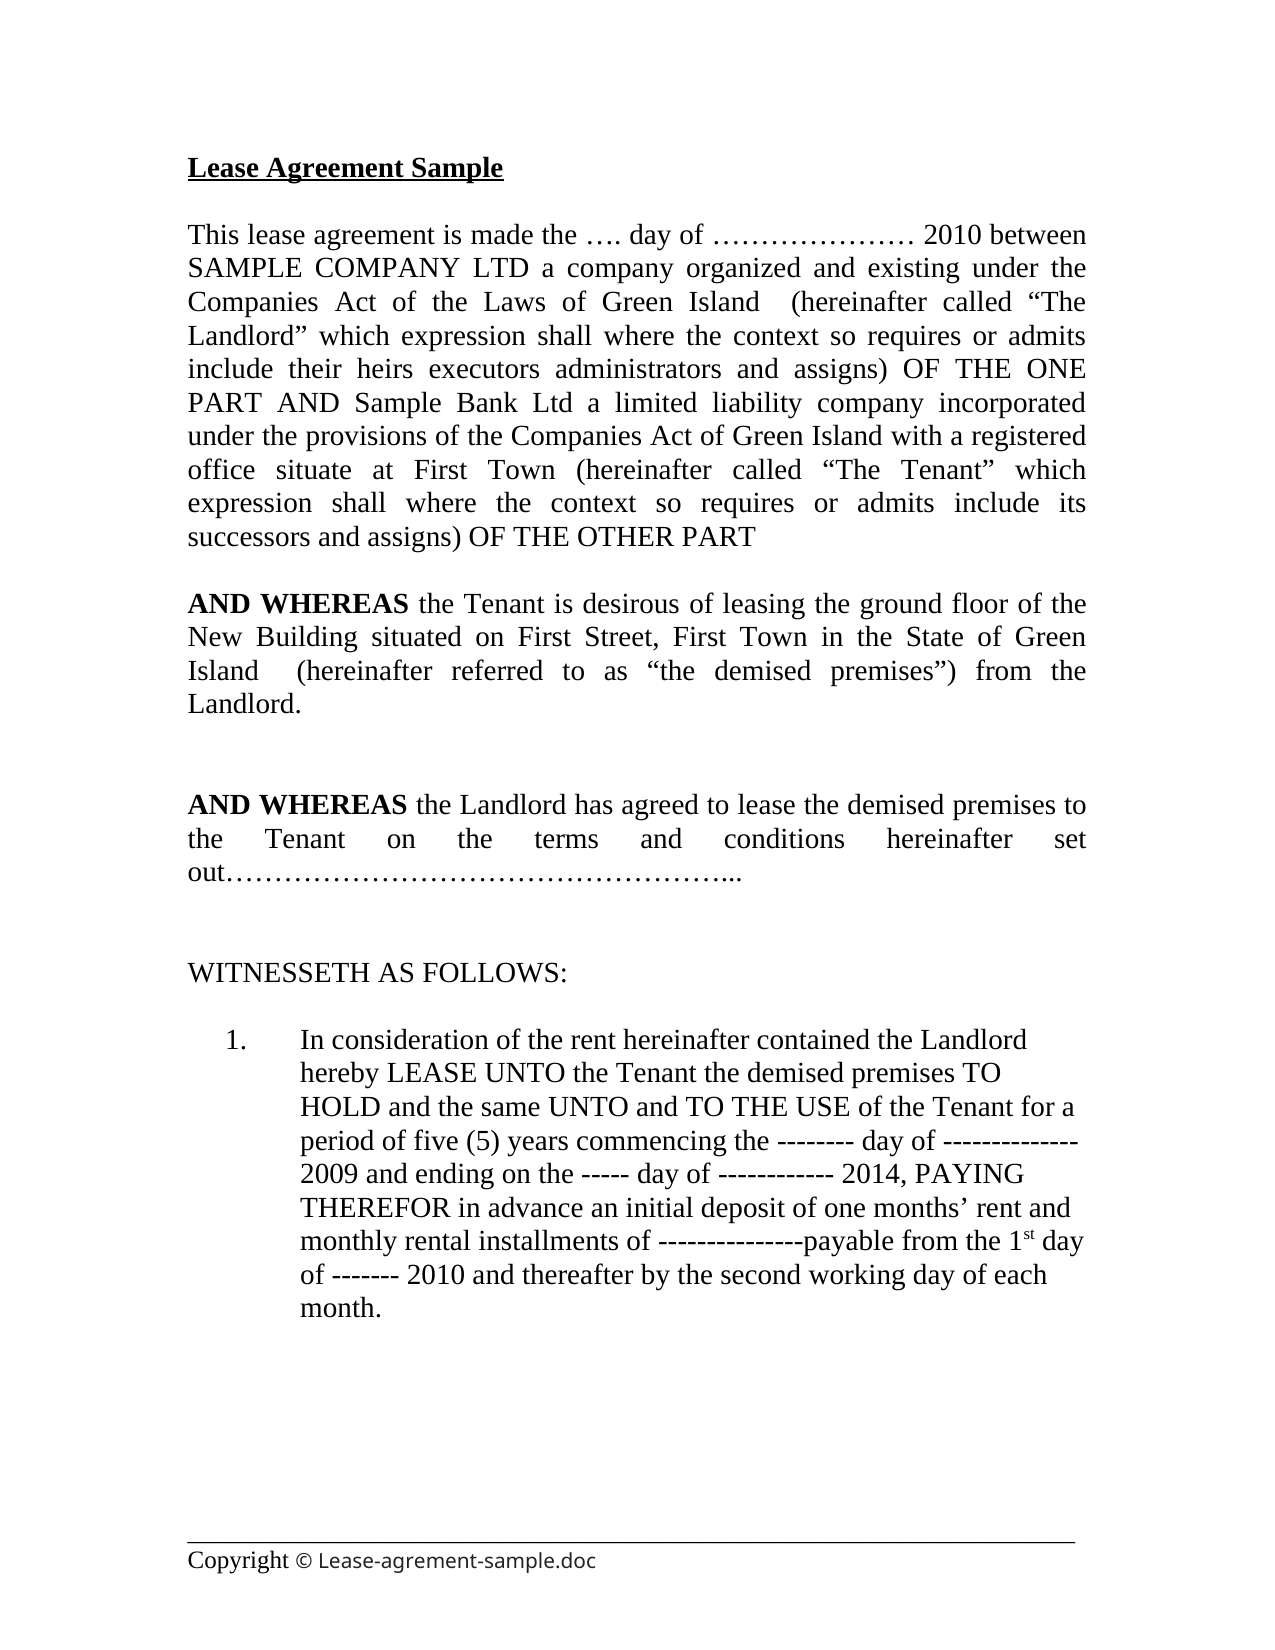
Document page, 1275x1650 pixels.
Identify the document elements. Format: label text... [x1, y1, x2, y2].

list In consideration of the rent hereinafter contained the Landlord hereby LEASE UNTO the Tenant the demised premises TO HOLD and the same UNTO and TO THE USE of the Tenant for a period of five (5) years commencing the -------- day of -------------- 2009 and ending on the ----- day of ------------ 2014, PAYING THEREFOR in advance an initial deposit of one months’ rent and monthly rental installments of ---------------payable from the 1st day of ------- 2010 and thereafter by the second working day of each month. [225, 1022, 1087, 1324]
text AND WHEREAS the Landlord has agreed to lease the demised premises to the Tenant on the terms and conditions hereinafter set out……………………………………………... [187, 787, 1087, 888]
text WITNESSETH AS FOLLOWS: [187, 955, 1087, 988]
text This lease agreement is made the …. day of ………………… 2010 between SAMPLE COMPANY LTD a company organized and existing under the Companies Act of the Laws of Green Island (hereinafter called “The Landlord” which expression shall where the context so requires or admits include their heirs executors administrators and assigns) OF THE ONE PART AND Sample Bank Ltd a limited liability company incorporated under the provisions of the Companies Act of Green Island with a registered office situate at First Town (hereinafter called “The Tenant” which expression shall where the context so requires or admits include its successors and assigns) OF THE OTHER PART [187, 217, 1087, 552]
text AND WHEREAS the Tenant is desirous of leasing the ground floor of the New Building situated on First Street, First Town in the State of Green Island (hereinafter referred to as “the demised premises”) from the Landlord. [187, 586, 1087, 720]
subtitle Lease Agreement Sample [187, 150, 1087, 183]
